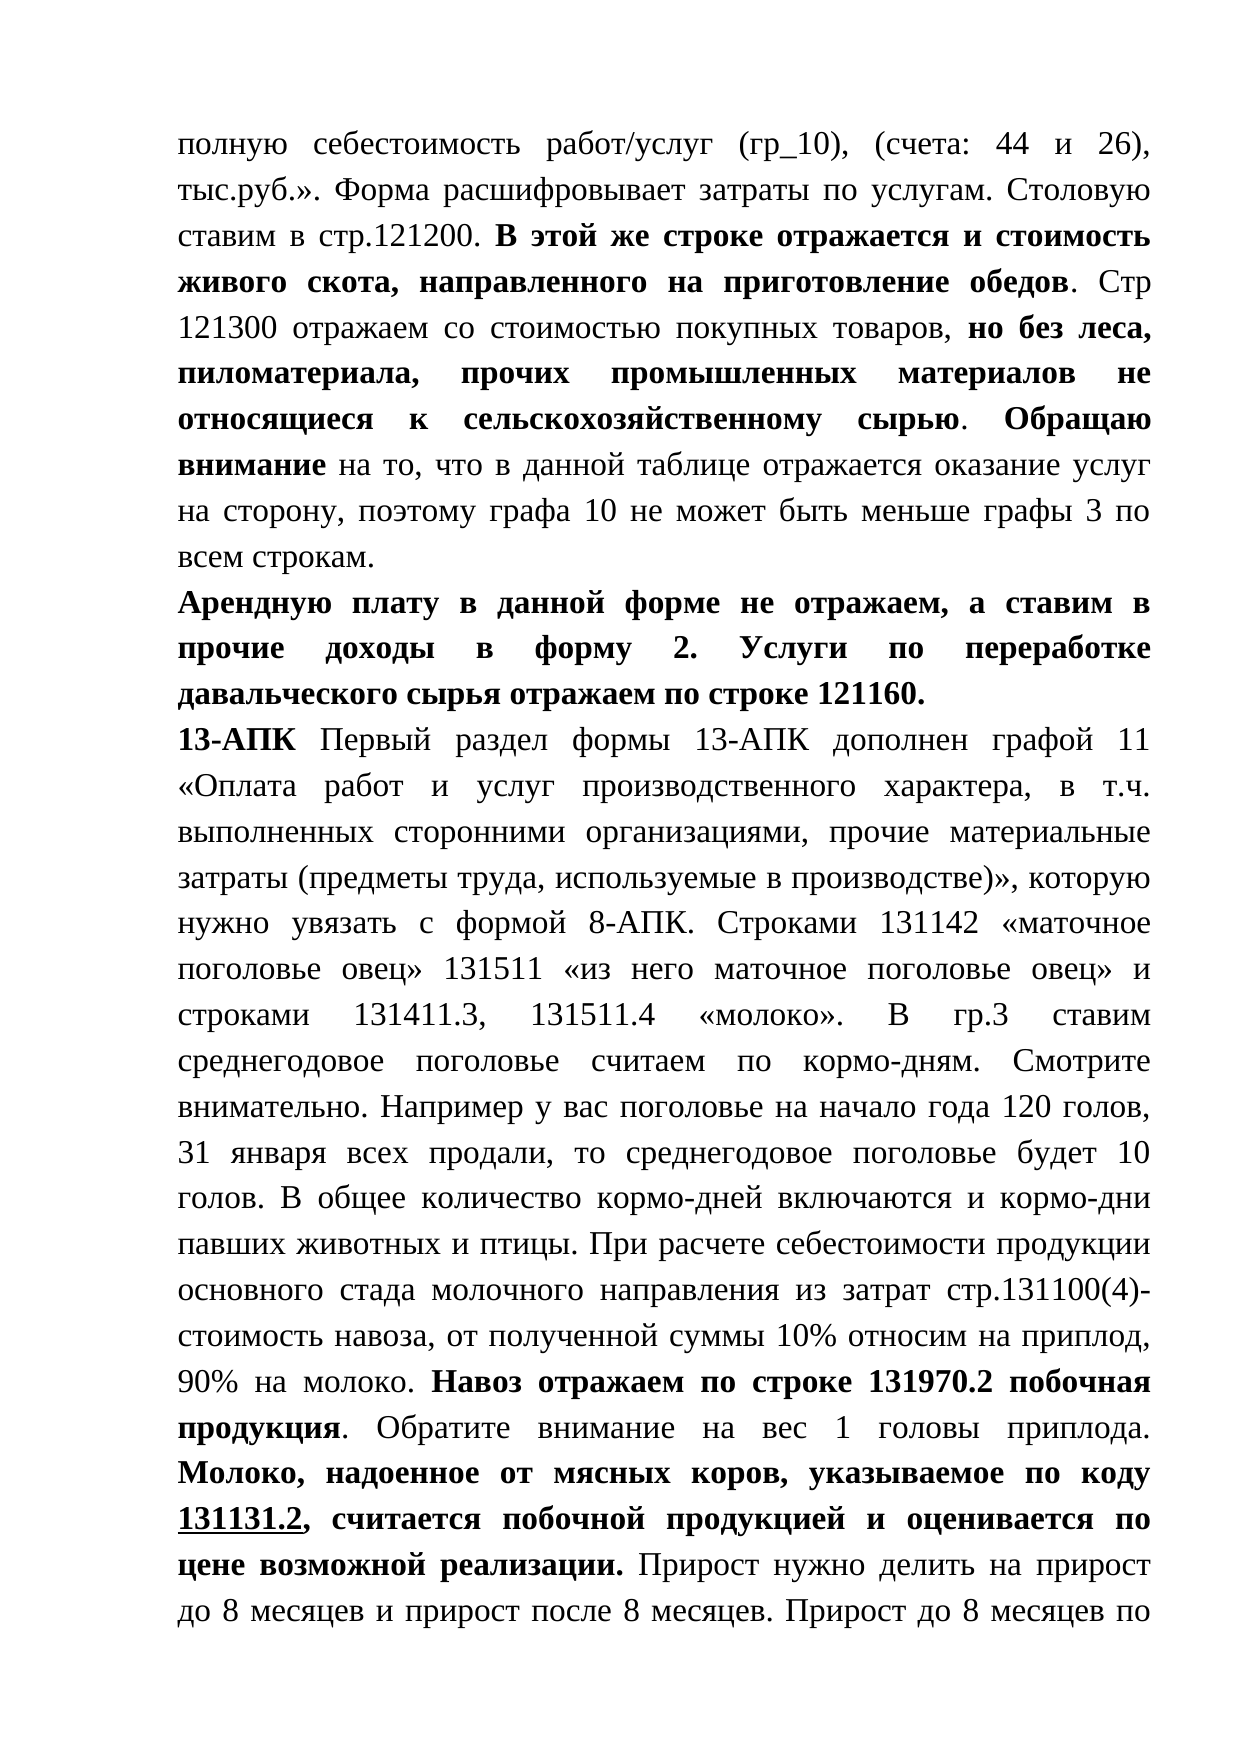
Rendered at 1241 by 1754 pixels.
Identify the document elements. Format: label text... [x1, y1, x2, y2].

text Арендную плату в данной форме не отражаем, а ставим в прочие доходы в форму 2. Услуги по переработке давальческого сырья отражаем по строке 121160. [177, 576, 1152, 714]
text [177, 714, 1152, 1631]
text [177, 118, 1152, 576]
